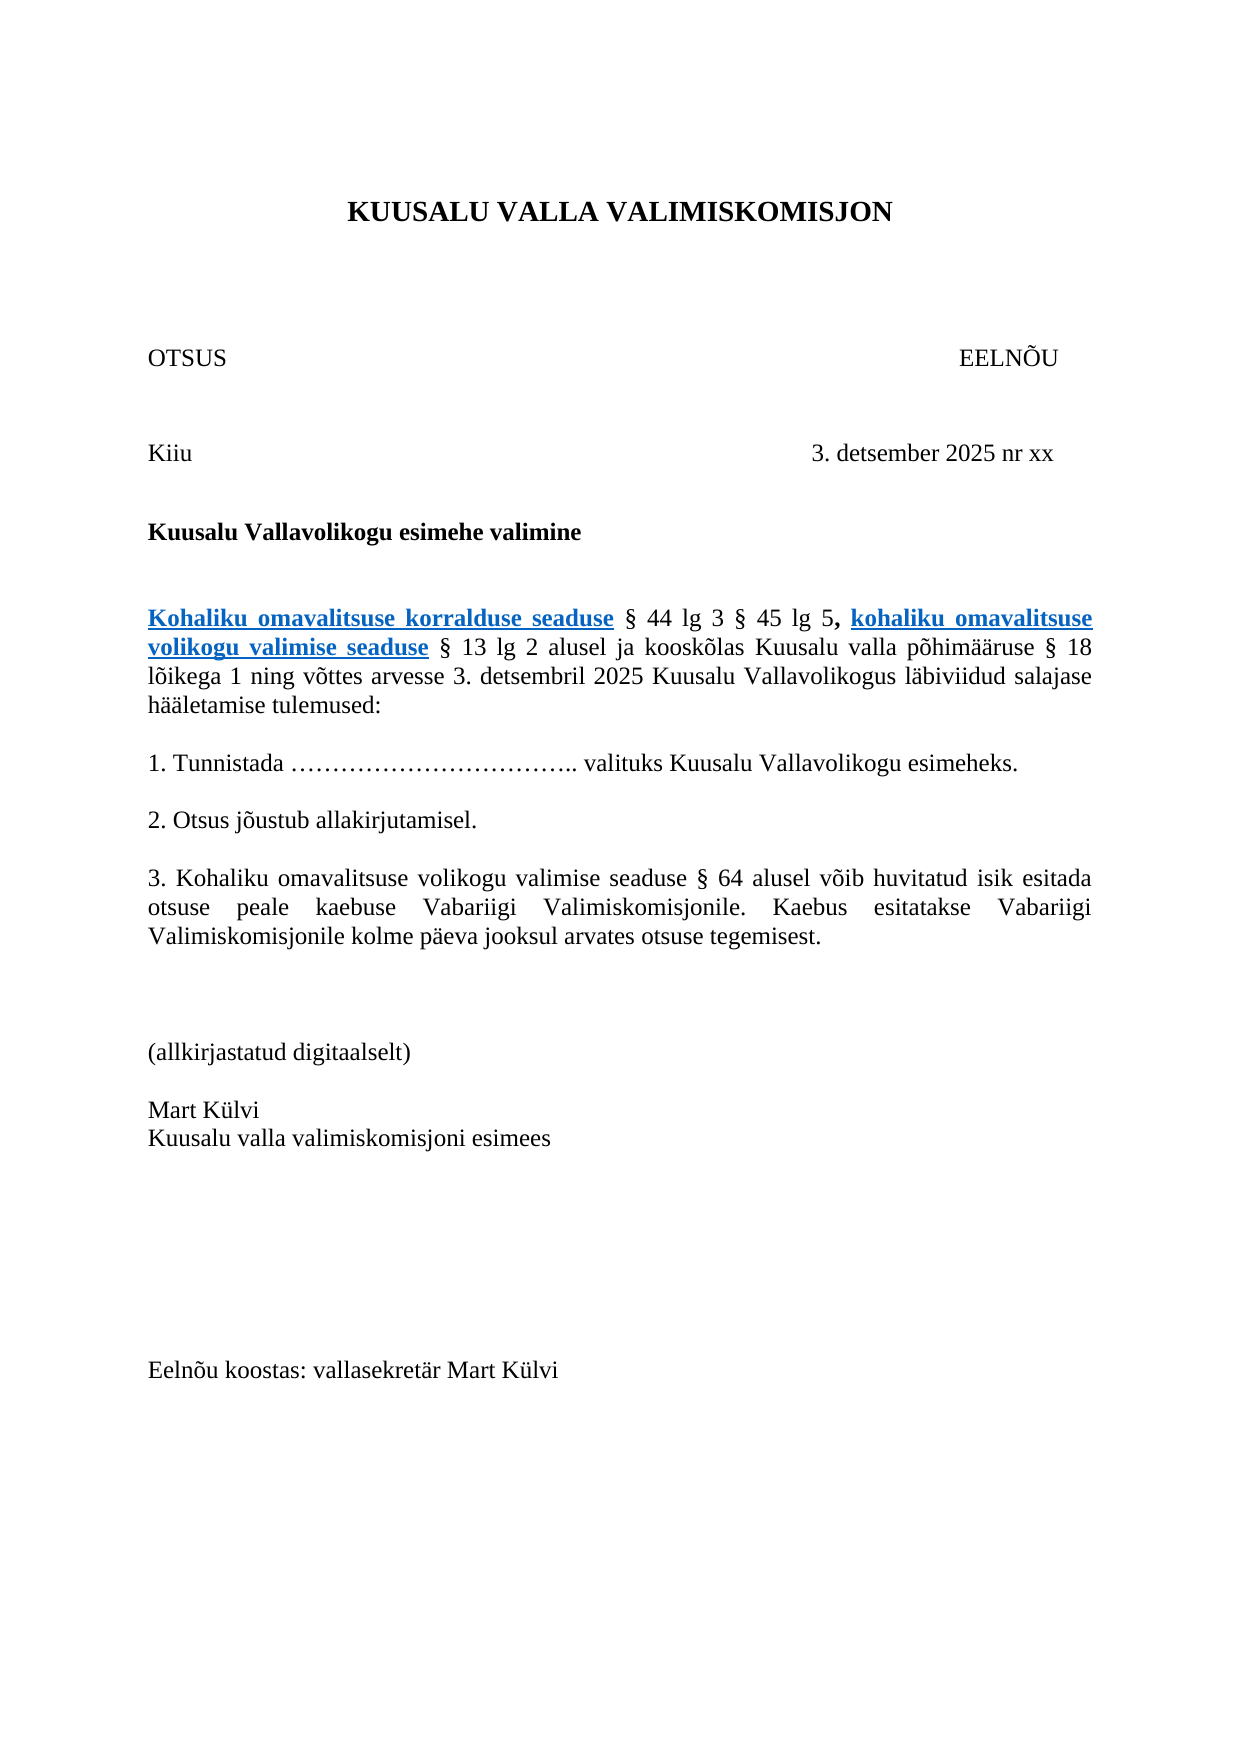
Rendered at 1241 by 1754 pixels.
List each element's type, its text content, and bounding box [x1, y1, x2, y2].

text Kiiu 3. detsember 2025 nr xx [148, 438, 1093, 467]
text Kuusalu valla valimiskomisjoni esimees [148, 1123, 1093, 1152]
text Eelnõu koostas: vallasekretär Mart Külvi [148, 1355, 1093, 1384]
text Mart Külvi [148, 1095, 1093, 1123]
text 1. Tunnistada …………………………….. valituks Kuusalu Vallavolikogu esimeheks. [148, 748, 1093, 776]
text 3. Kohaliku omavalitsuse volikogu valimise seaduse § 64 alusel võib huvitatud isik esitada otsuse peale kaebuse Vabariigi Valimiskomisjonile. Kaebus esitatakse Vabariigi Valimiskomisjonile kolme päeva jooksul arvates otsuse tegemisest. [148, 863, 1093, 950]
text Kuusalu Vallavolikogu esimehe valimine [148, 517, 1093, 546]
text (allkirjastatud digitaalselt) [148, 1037, 1093, 1066]
text OTSUS EELNÕU [148, 343, 1093, 371]
text 2. Otsus jõustub allakirjutamisel. [148, 806, 1093, 834]
text KUUSALU VALLA VALIMISKOMISJON [148, 194, 1093, 228]
text Kohaliku omavalitsuse korralduse seaduse § 44 lg 3 § 45 lg 5, kohaliku omavalitsuse volikogu valimise seaduse § 13 lg 2 alusel ja kooskõlas Kuusalu valla põhimääruse § 18 lõikega 1 ning võttes arvesse 3. detsembril 2025 Kuusalu Vallavolikogus läbiviidud salajase hääletamise tulemused: [148, 603, 1093, 718]
